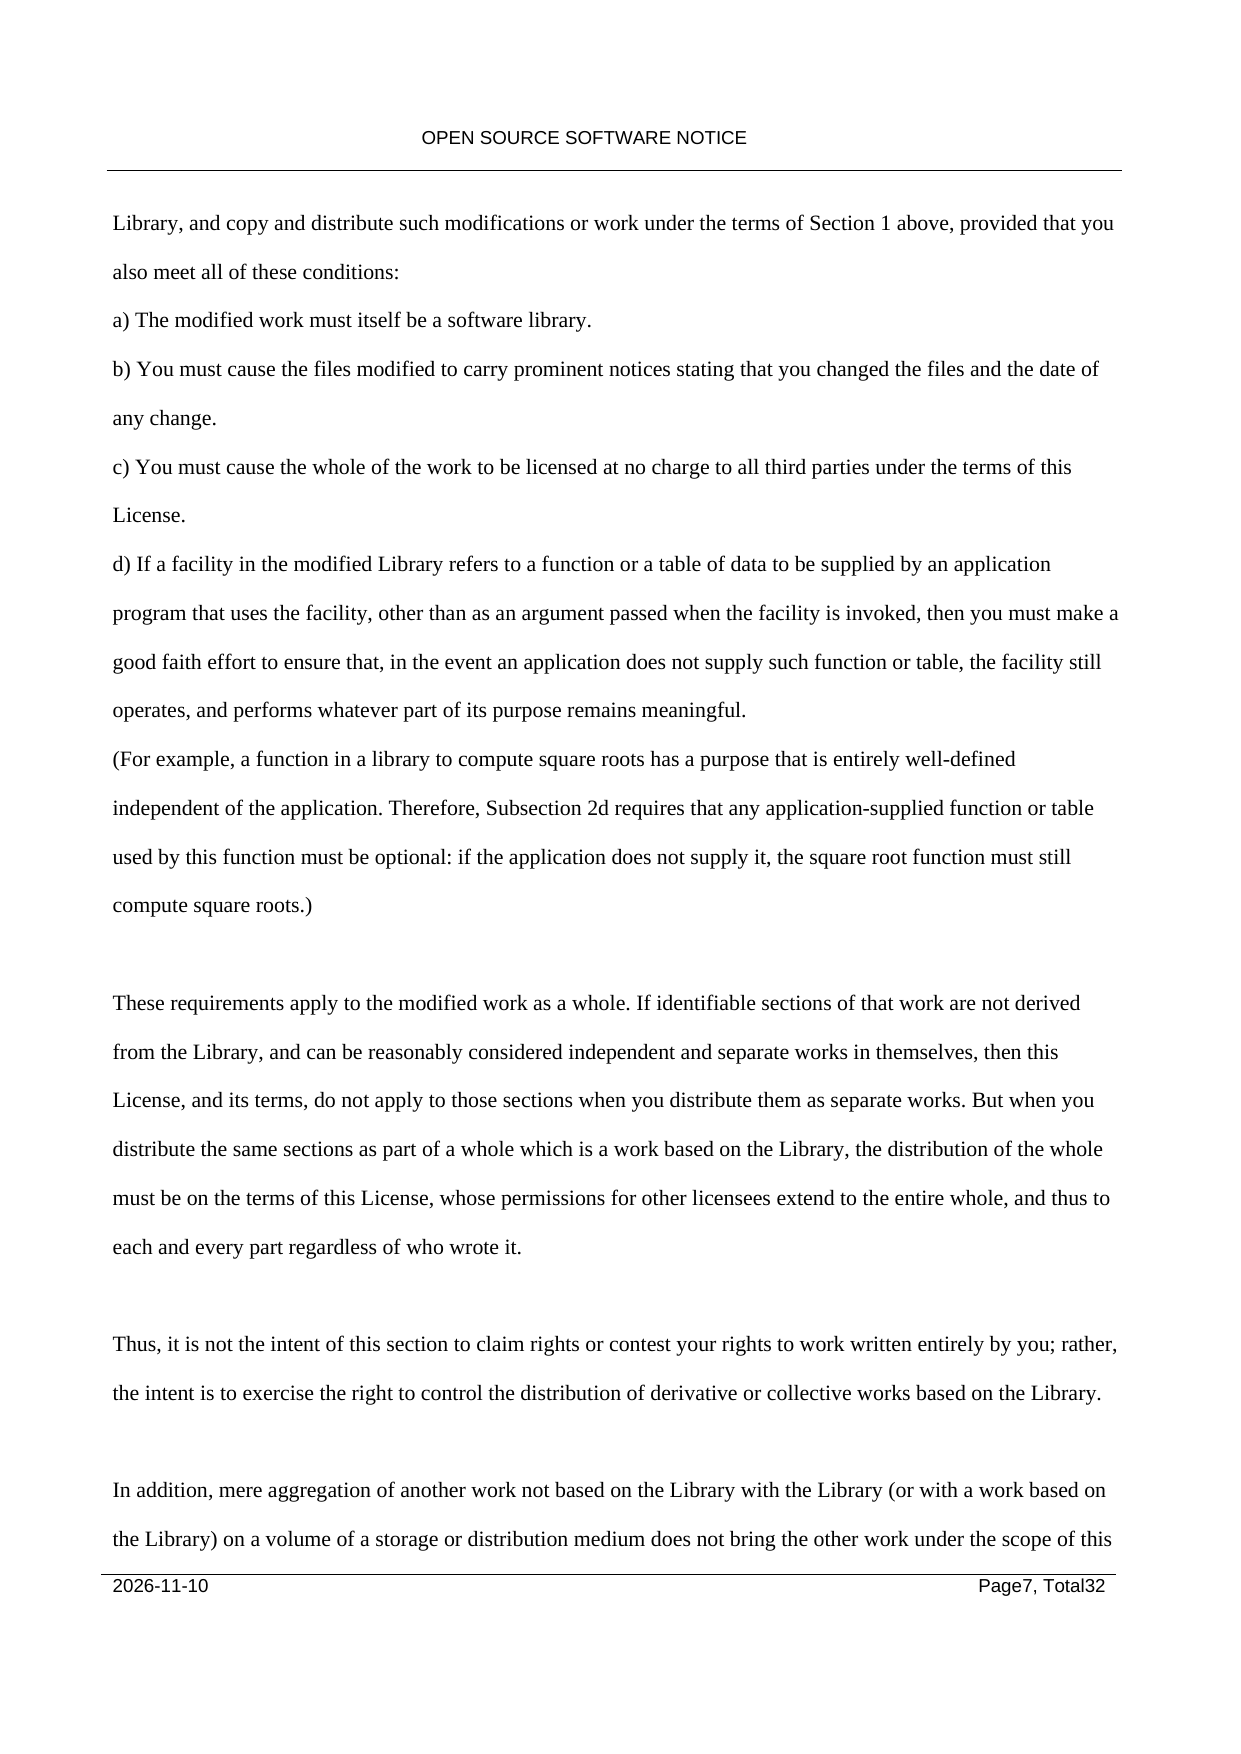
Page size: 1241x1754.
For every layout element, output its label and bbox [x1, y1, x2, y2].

text [112, 206, 1128, 1555]
